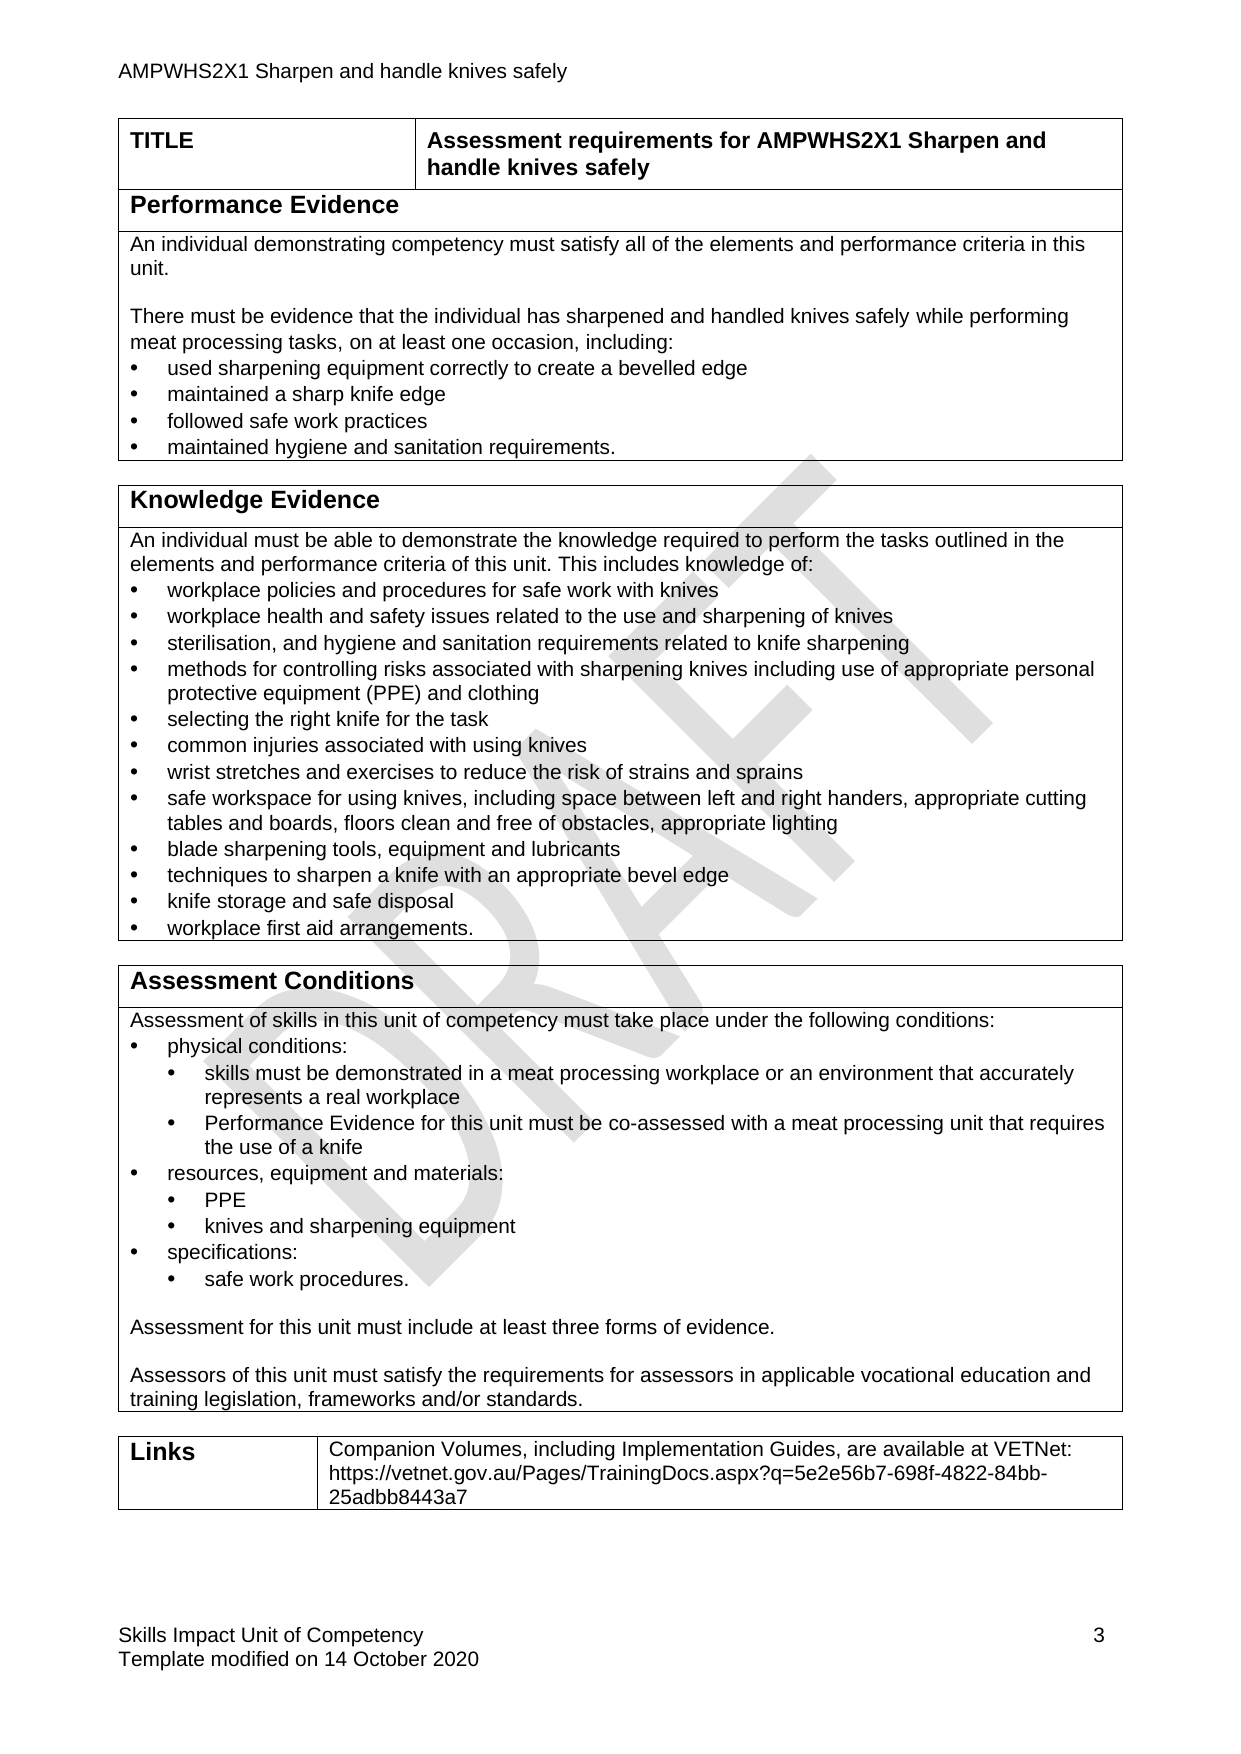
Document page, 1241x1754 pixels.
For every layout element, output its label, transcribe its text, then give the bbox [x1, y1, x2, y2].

table_header Links [119, 1437, 317, 1509]
table_header Assessment Conditions [119, 966, 1122, 1007]
table_header Companion Volumes, including Implementation Guides, are available at VETNet: https://vetnet.gov.au/Pages/TrainingDocs.aspx?q=5e2e56b7-698f-4822-84bb-25adbb8443a7 [318, 1437, 1122, 1509]
table_cell Assessment of skills in this unit of competency must take place under the following conditions: physical conditions: skills must be demonstrated in a meat processing workplace or an environment that accurately represents a real workplace Performance Evidence for this unit must be co-assessed with a meat processing unit that requires the use of a knife resources, equipment and materials: PPE knives and sharpening equipment specifications: safe work procedures. Assessment for this unit must include at least three forms of evidence. Assessors of this unit must satisfy the requirements for assessors in applicable vocational education and training legislation, frameworks and/or standards. [119, 1008, 1122, 1411]
table_cell An individual demonstrating competency must satisfy all of the elements and performance criteria in this unit. There must be evidence that the individual has sharpened and handled knives safely while performing meat processing tasks, on at least one occasion, including: used sharpening equipment correctly to create a bevelled edge maintained a sharp knife edge followed safe work practices maintained hygiene and sanitation requirements. [119, 232, 1122, 459]
table_cell An individual must be able to demonstrate the knowledge required to perform the tasks outlined in the elements and performance criteria of this unit. This includes knowledge of: workplace policies and procedures for safe work with knives workplace health and safety issues related to the use and sharpening of knives sterilisation, and hygiene and sanitation requirements related to knife sharpening methods for controlling risks associated with sharpening knives including use of appropriate personal protective equipment (PPE) and clothing selecting the right knife for the task common injuries associated with using knives wrist stretches and exercises to reduce the risk of strains and sprains safe workspace for using knives, including space between left and right handers, appropriate cutting tables and boards, floors clean and free of obstacles, appropriate lighting blade sharpening tools, equipment and lubricants techniques to sharpen a knife with an appropriate bevel edge knife storage and safe disposal workplace first aid arrangements. [119, 528, 1122, 940]
table_header TITLE [119, 119, 415, 188]
table_cell Performance Evidence [119, 190, 1122, 231]
table_header Assessment requirements for AMPWHS2X1 Sharpen and handle knives safely [416, 119, 1122, 188]
table_header Knowledge Evidence [119, 486, 1122, 527]
